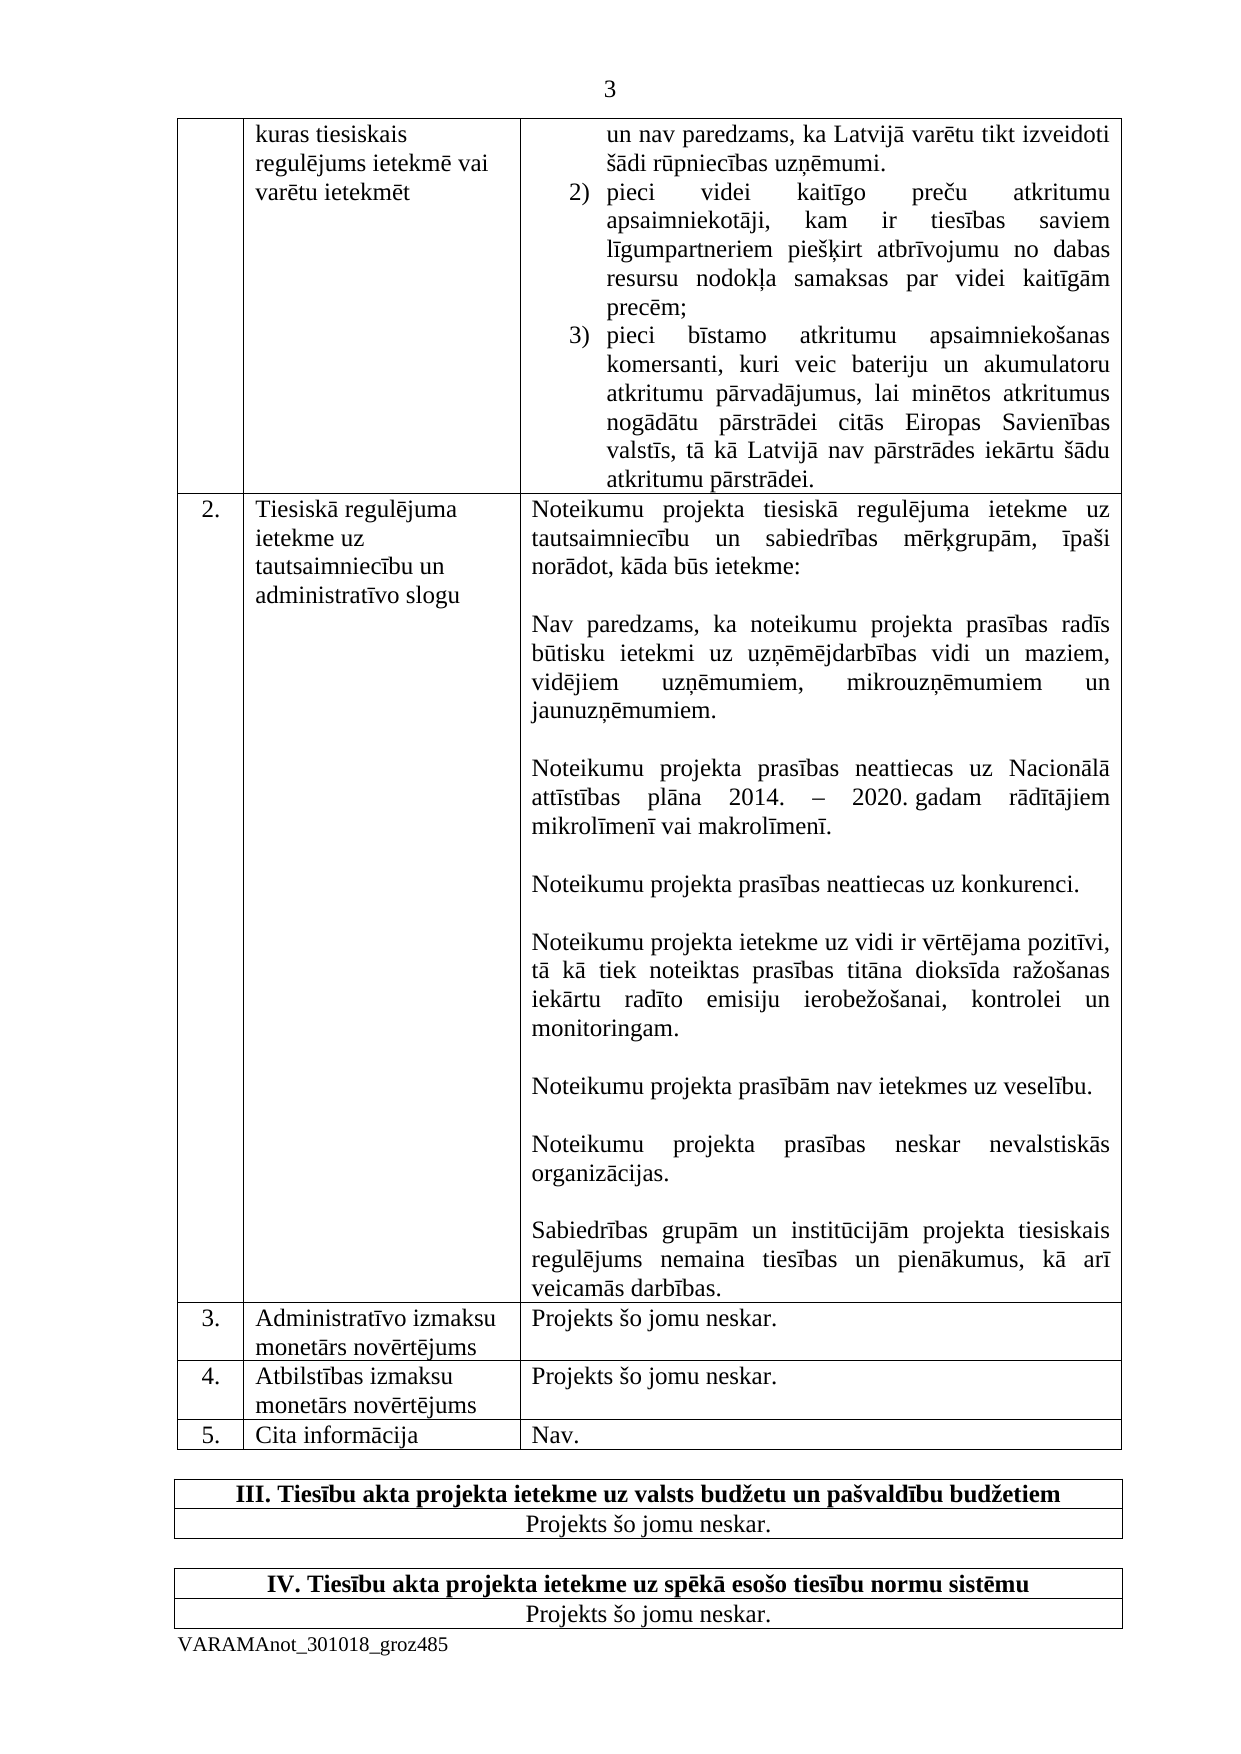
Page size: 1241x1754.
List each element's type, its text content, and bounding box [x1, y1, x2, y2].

table_cell Administratīvo izmaksu monetārs novērtējums [244, 1303, 520, 1360]
table_cell 2. [178, 494, 243, 1302]
table_cell Noteikumu projekta tiesiskā regulējuma ietekme uz tautsaimniecību un sabiedrības mērķgrupām, īpaši norādot, kāda būs ietekme: Nav paredzams, ka noteikumu projekta prasības radīs būtisku ietekmi uz uzņēmējdarbības vidi un maziem, vidējiem uzņēmumiem, mikrouzņēmumiem un jaunuzņēmumiem. Noteikumu projekta prasības neattiecas uz Nacionālā attīstības plāna 2014. – 2020. gadam rādītājiem mikrolīmenī vai makrolīmenī. Noteikumu projekta prasības neattiecas uz konkurenci. Noteikumu projekta ietekme uz vidi ir vērtējama pozitīvi, tā kā tiek noteiktas prasības titāna dioksīda ražošanas iekārtu radīto emisiju ierobežošanai, kontrolei un monitoringam. Noteikumu projekta prasībām nav ietekmes uz veselību. Noteikumu projekta prasības neskar nevalstiskās organizācijas. Sabiedrības grupām un institūcijām projekta tiesiskais regulējums nemaina tiesības un pienākumus, kā arī veicamās darbības. [521, 494, 1121, 1302]
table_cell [244, 119, 520, 493]
table_cell Projekts šo jomu neskar. [521, 1361, 1121, 1419]
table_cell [521, 119, 1121, 493]
table_header III. Tiesību akta projekta ietekme uz valsts budžetu un pašvaldību budžetiem [175, 1480, 1122, 1508]
table_header IV. Tiesību akta projekta ietekme uz spēkā esošo tiesību normu sistēmu [175, 1569, 1122, 1598]
table_cell Projekts šo jomu neskar. [521, 1303, 1121, 1360]
table_cell Nav. [521, 1420, 1121, 1449]
table_cell Projekts šo jomu neskar. [175, 1599, 1122, 1627]
table_cell Tiesiskā regulējuma ietekme uz tautsaimniecību un administratīvo slogu [244, 494, 520, 1302]
table_cell 5. [178, 1420, 243, 1449]
table_cell Atbilstības izmaksu monetārs novērtējums [244, 1361, 520, 1419]
table_cell 3. [178, 1303, 243, 1360]
table_cell 4. [178, 1361, 243, 1419]
table_cell Projekts šo jomu neskar. [175, 1509, 1122, 1538]
table_cell Cita informācija [244, 1420, 520, 1449]
table_cell 1. [178, 119, 243, 493]
